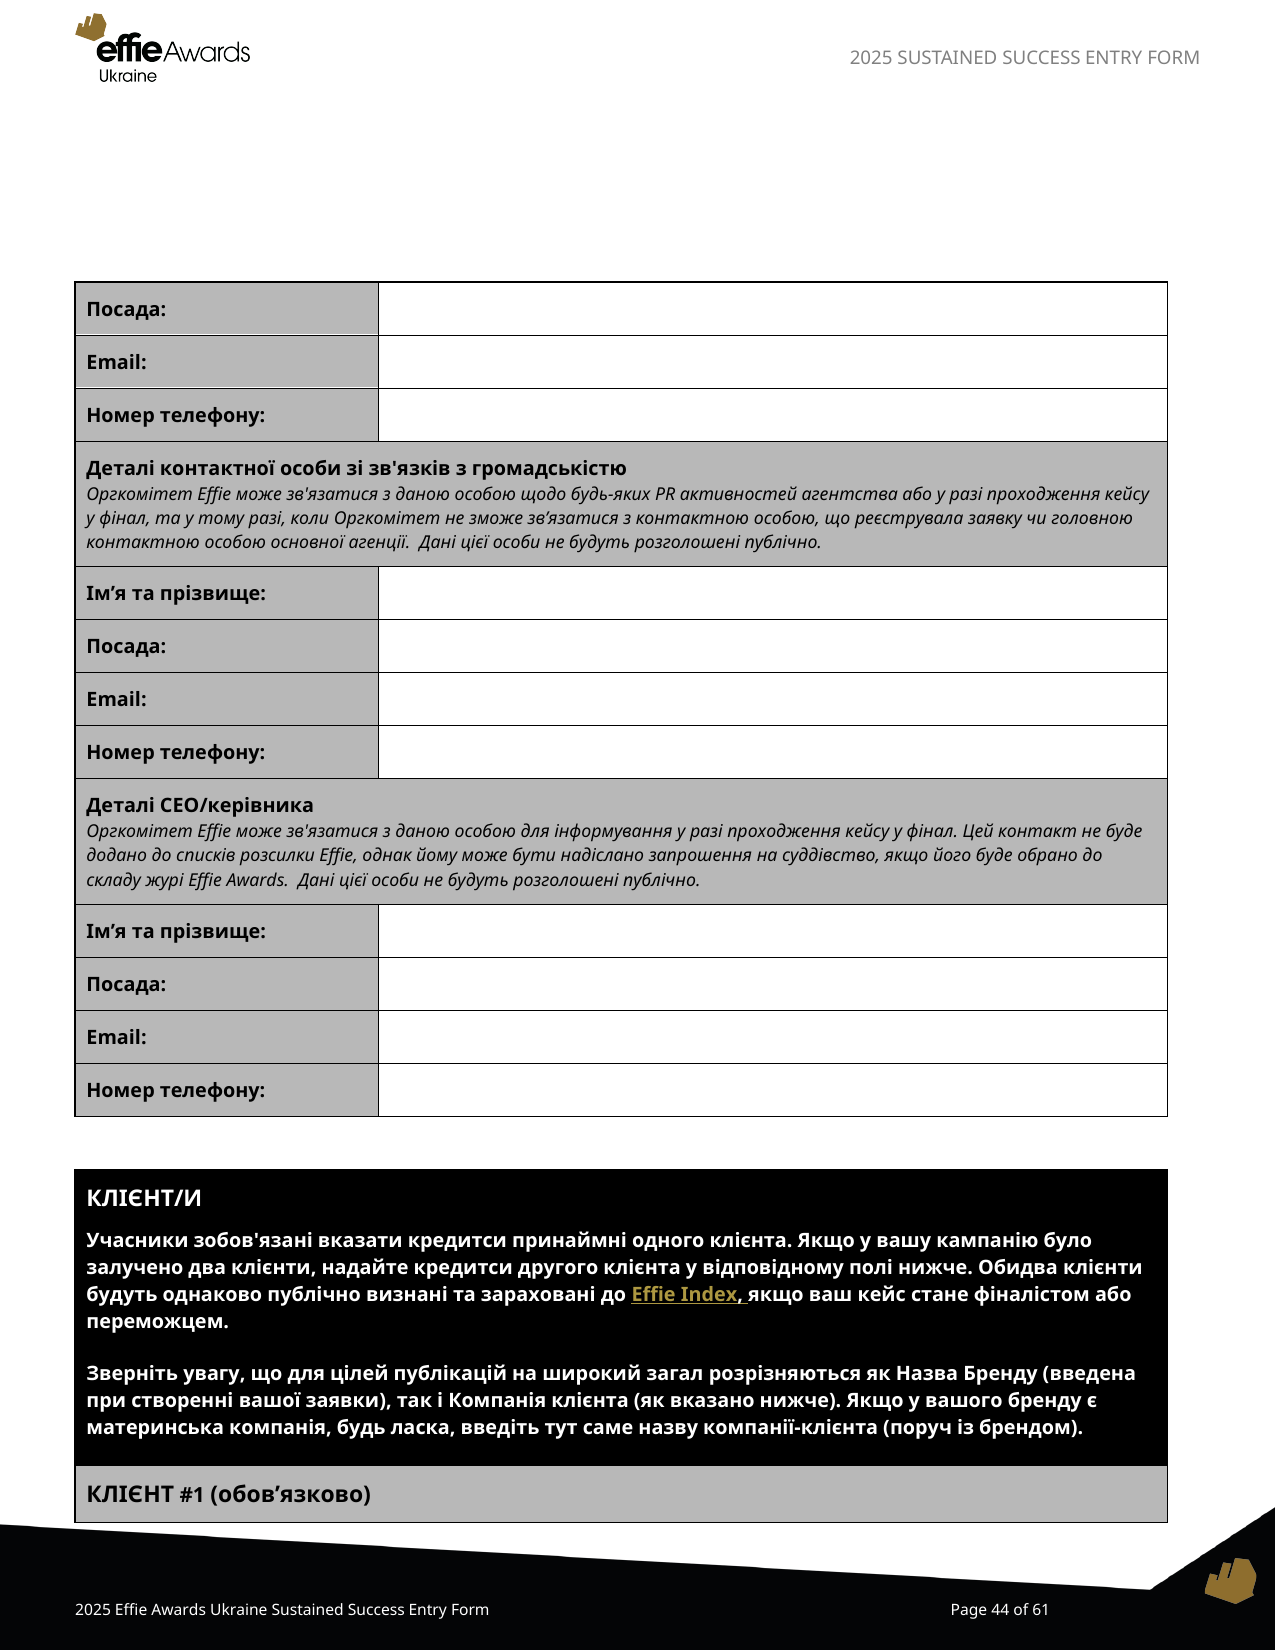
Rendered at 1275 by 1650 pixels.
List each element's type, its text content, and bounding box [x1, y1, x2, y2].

table_cell [379, 673, 1167, 725]
table_cell Номер телефону: [76, 389, 378, 441]
table_cell [379, 567, 1167, 619]
picture [0, 1507, 1275, 1650]
table_cell [379, 620, 1167, 672]
table_cell [379, 1011, 1167, 1063]
table_cell Email: [76, 336, 378, 387]
table_cell Ім’я та прізвище: [76, 567, 378, 619]
table_cell Email: [76, 673, 378, 725]
table_cell [379, 389, 1167, 441]
table_cell Деталі контактної особи зі зв'язків з громадськістю Оргкомітет Effie може зв'язатися з даною особою щодо будь-яких PR активностей агентства або у разі проходження кейсу у фінал, та у тому разі, коли﻿ Оргкомітет не зможе зв’язатися з контактною особою, що реєструвала заявку чи ﻿головною контактною особою основної агенції. Дані цієї особи не будуть розголошені публічно. [76, 442, 1167, 566]
table_cell [379, 283, 1167, 334]
table_cell Email: [76, 1011, 378, 1063]
table_cell [379, 336, 1167, 387]
table_cell [379, 958, 1167, 1010]
table_cell Посада: [76, 958, 378, 1010]
table_cell Номер телефону: [76, 726, 378, 778]
table_header КЛІЄНТ/И ﻿﻿﻿Учасники зобов'язані вказати кредитси принаймні одного клієнта. Якщо у вашу кампанію було залучено два клієнти, надайте кредитси другого клієнта у відповідному полі нижче. Обидва клієнти будуть однаково публічно визнані та зараховані до Effie Index﻿, якщо ваш кейс стане фіналістом або переможцем. ﻿Зверніть увагу, що для цілей публікацій на широкий загал розрізняються як Назва Бренду (введена при створенні вашої заявки), так і Компанія клієнта (як вказано нижче). Якщо у вашого бренду є материнська компанія, будь ласка, введіть тут саме назву компанії-клієнта (поруч із брендом). [76, 1170, 1167, 1465]
table_cell Посада: [76, 283, 378, 334]
table_cell [379, 726, 1167, 778]
table_cell Посада: [76, 620, 378, 672]
table_cell [379, 905, 1167, 957]
table_cell Деталі CEO/керівника Оргкомітет Effie може зв'язатися з даною особою для інформування у разі проходження кейсу у фінал. Цей контакт не буде додано до списків розсилки Effie, однак йому може бути надіслано запрошення на суддівство, якщо його буде обрано до складу журі Effie Awards. Дані цієї особи не будуть розголошені публічно. [76, 779, 1167, 904]
table_cell Номер телефону: [76, 1064, 378, 1116]
table_cell Ім’я та прізвище: [76, 905, 378, 957]
picture [75, 13, 250, 82]
table_cell [379, 1064, 1167, 1116]
table_cell КЛІЄНТ #1 (обов’язково) [76, 1466, 1167, 1522]
